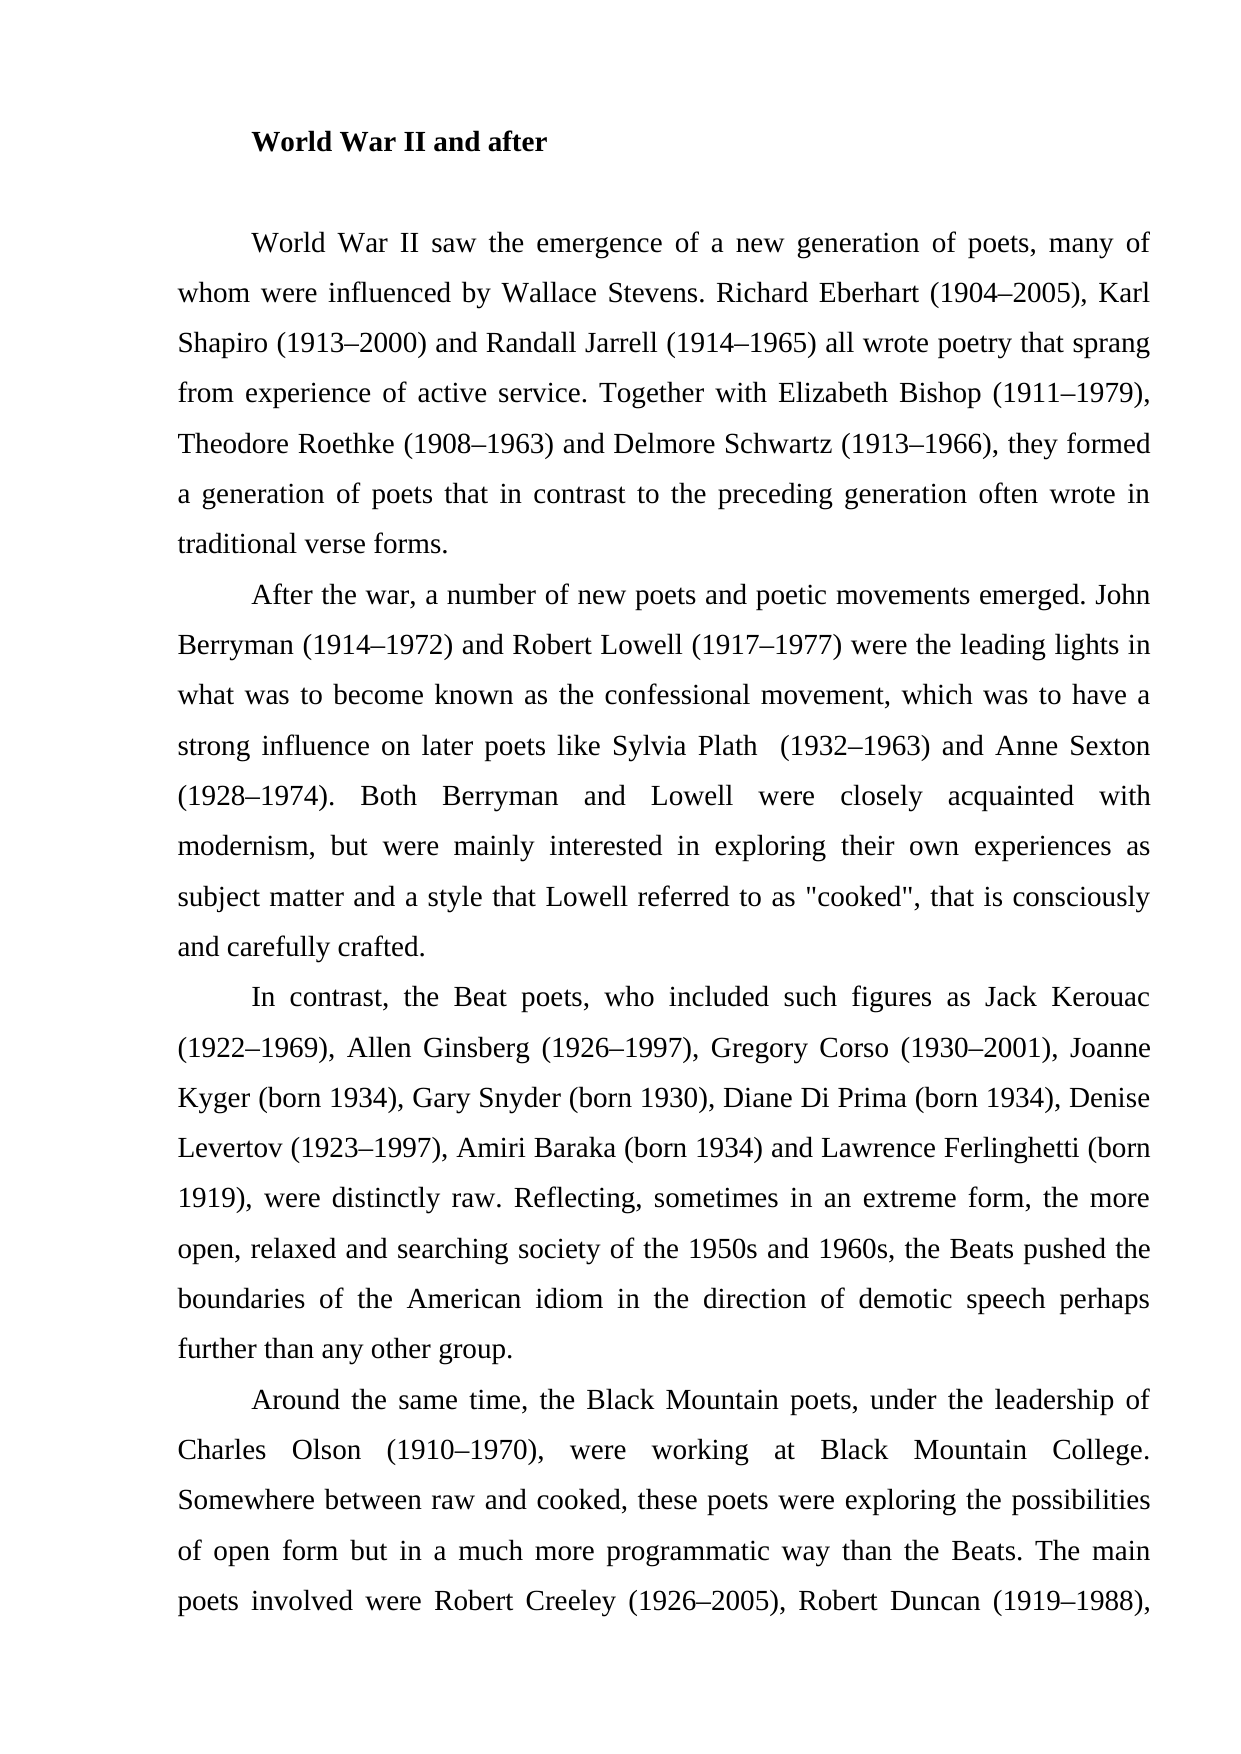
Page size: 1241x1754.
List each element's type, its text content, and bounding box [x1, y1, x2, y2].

text World War II saw the emergence of a new generation of poets, many of whom were influenced by Wallace Stevens. Richard Eberhart (1904–2005), Karl Shapiro (1913–2000) and Randall Jarrell (1914–1965) all wrote poetry that sprang from experience of active service. Together with Elizabeth Bishop (1911–1979), Theodore Roethke (1908–1963) and Delmore Schwartz (1913–1966), they formed a generation of poets that in contrast to the preceding generation often wrote in traditional verse forms. [177, 225, 1152, 560]
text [177, 1382, 1152, 1617]
text In contrast, the Beat poets, who included such figures as Jack Kerouac (1922–1969), Allen Ginsberg (1926–1997), Gregory Corso (1930–2001), Joanne Kyger (born 1934), Gary Snyder (born 1930), Diane Di Prima (born 1934), Denise Levertov (1923–1997), Amiri Baraka (born 1934) and Lawrence Ferlinghetti (born 1919), were distinctly raw. Reflecting, sometimes in an extreme form, the more open, relaxed and searching society of the 1950s and 1960s, the Beats pushed the boundaries of the American idiom in the direction of demotic speech perhaps further than any other group. [177, 979, 1152, 1365]
text After the war, a number of new poets and poetic movements emerged. John Berryman (1914–1972) and Robert Lowell (1917–1977) were the leading lights in what was to become known as the confessional movement, which was to have a strong influence on later poets like Sylvia Plath (1932–1963) and Anne Sexton (1928–1974). Both Berryman and Lowell were closely acquainted with modernism, but were mainly interested in exploring their own experiences as subject matter and a style that Lowell referred to as "cooked", that is consciously and carefully crafted. [177, 577, 1152, 963]
text World War II and after [177, 124, 1152, 158]
